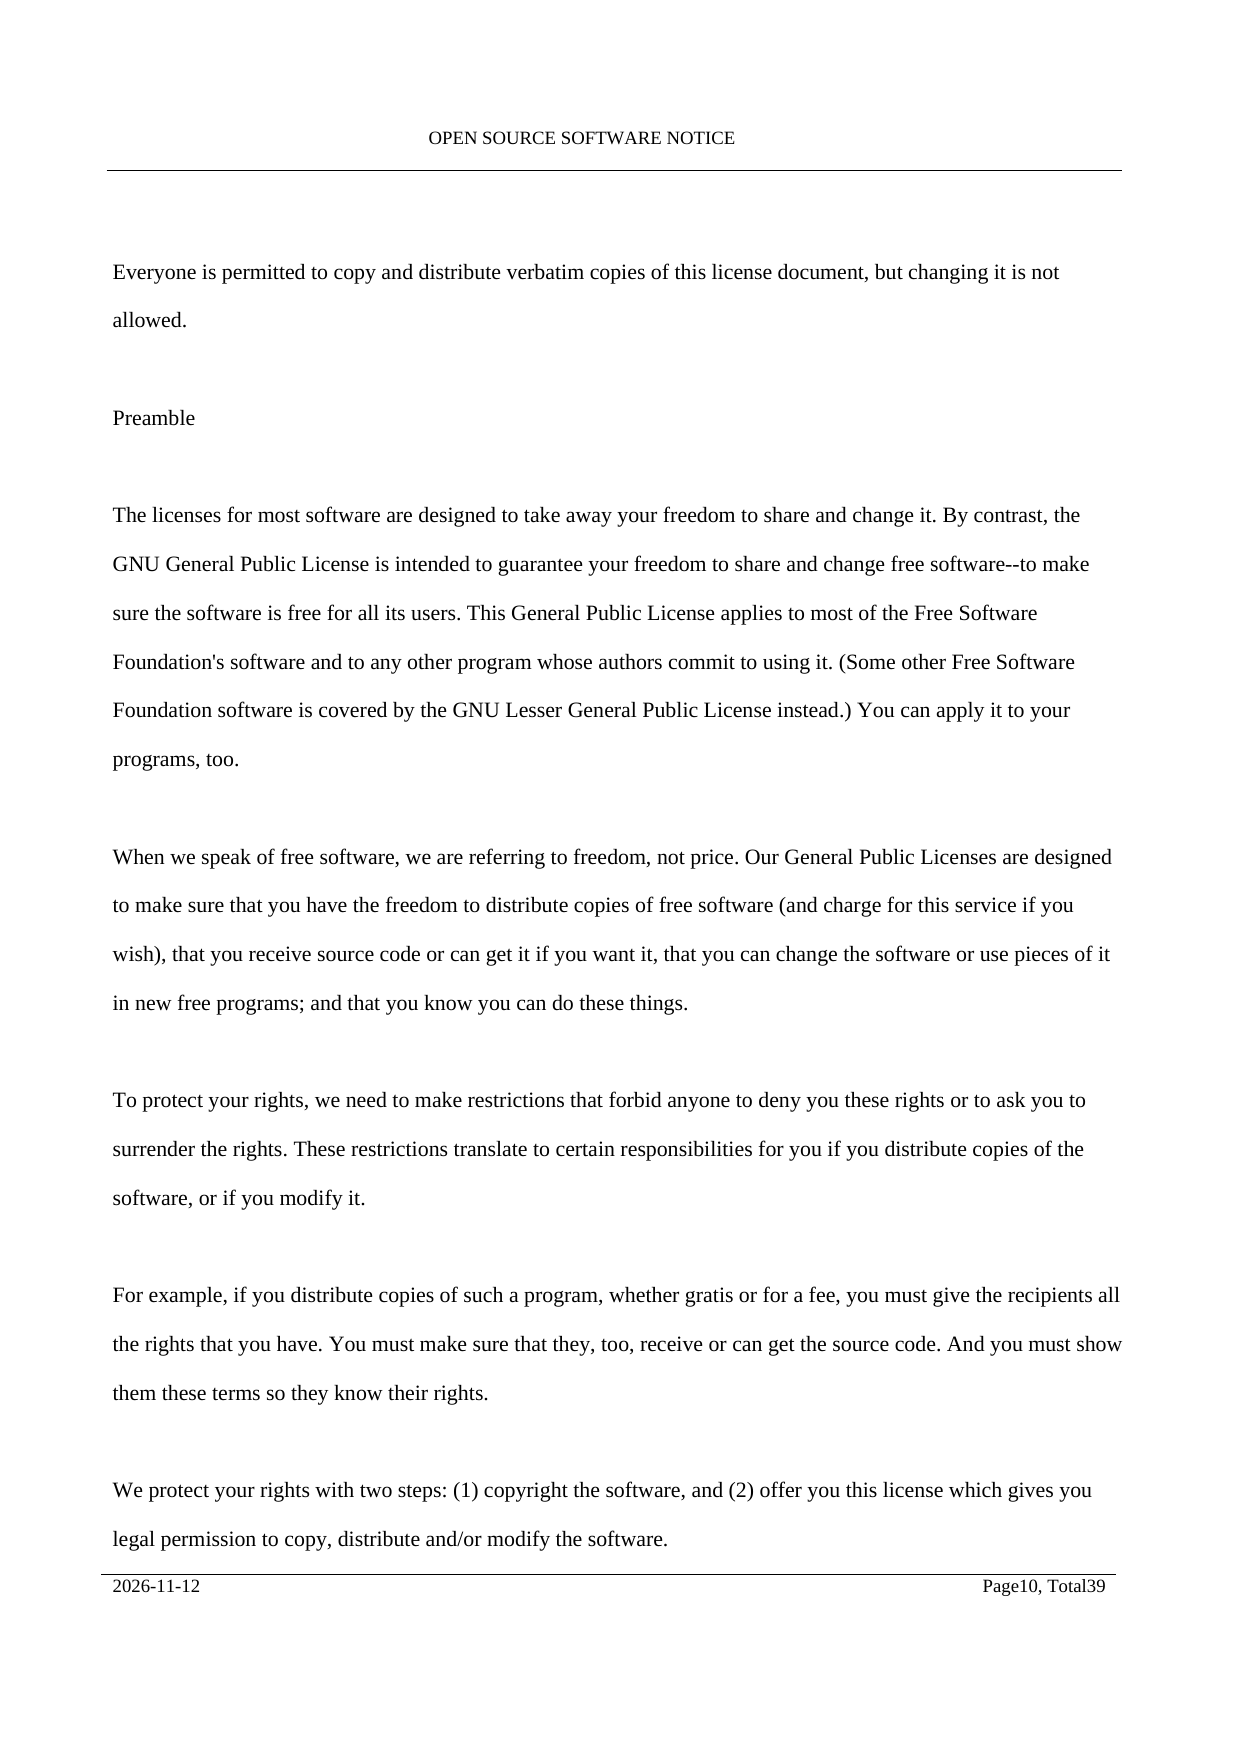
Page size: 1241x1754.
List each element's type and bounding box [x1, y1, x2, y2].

text [112, 206, 1128, 1555]
